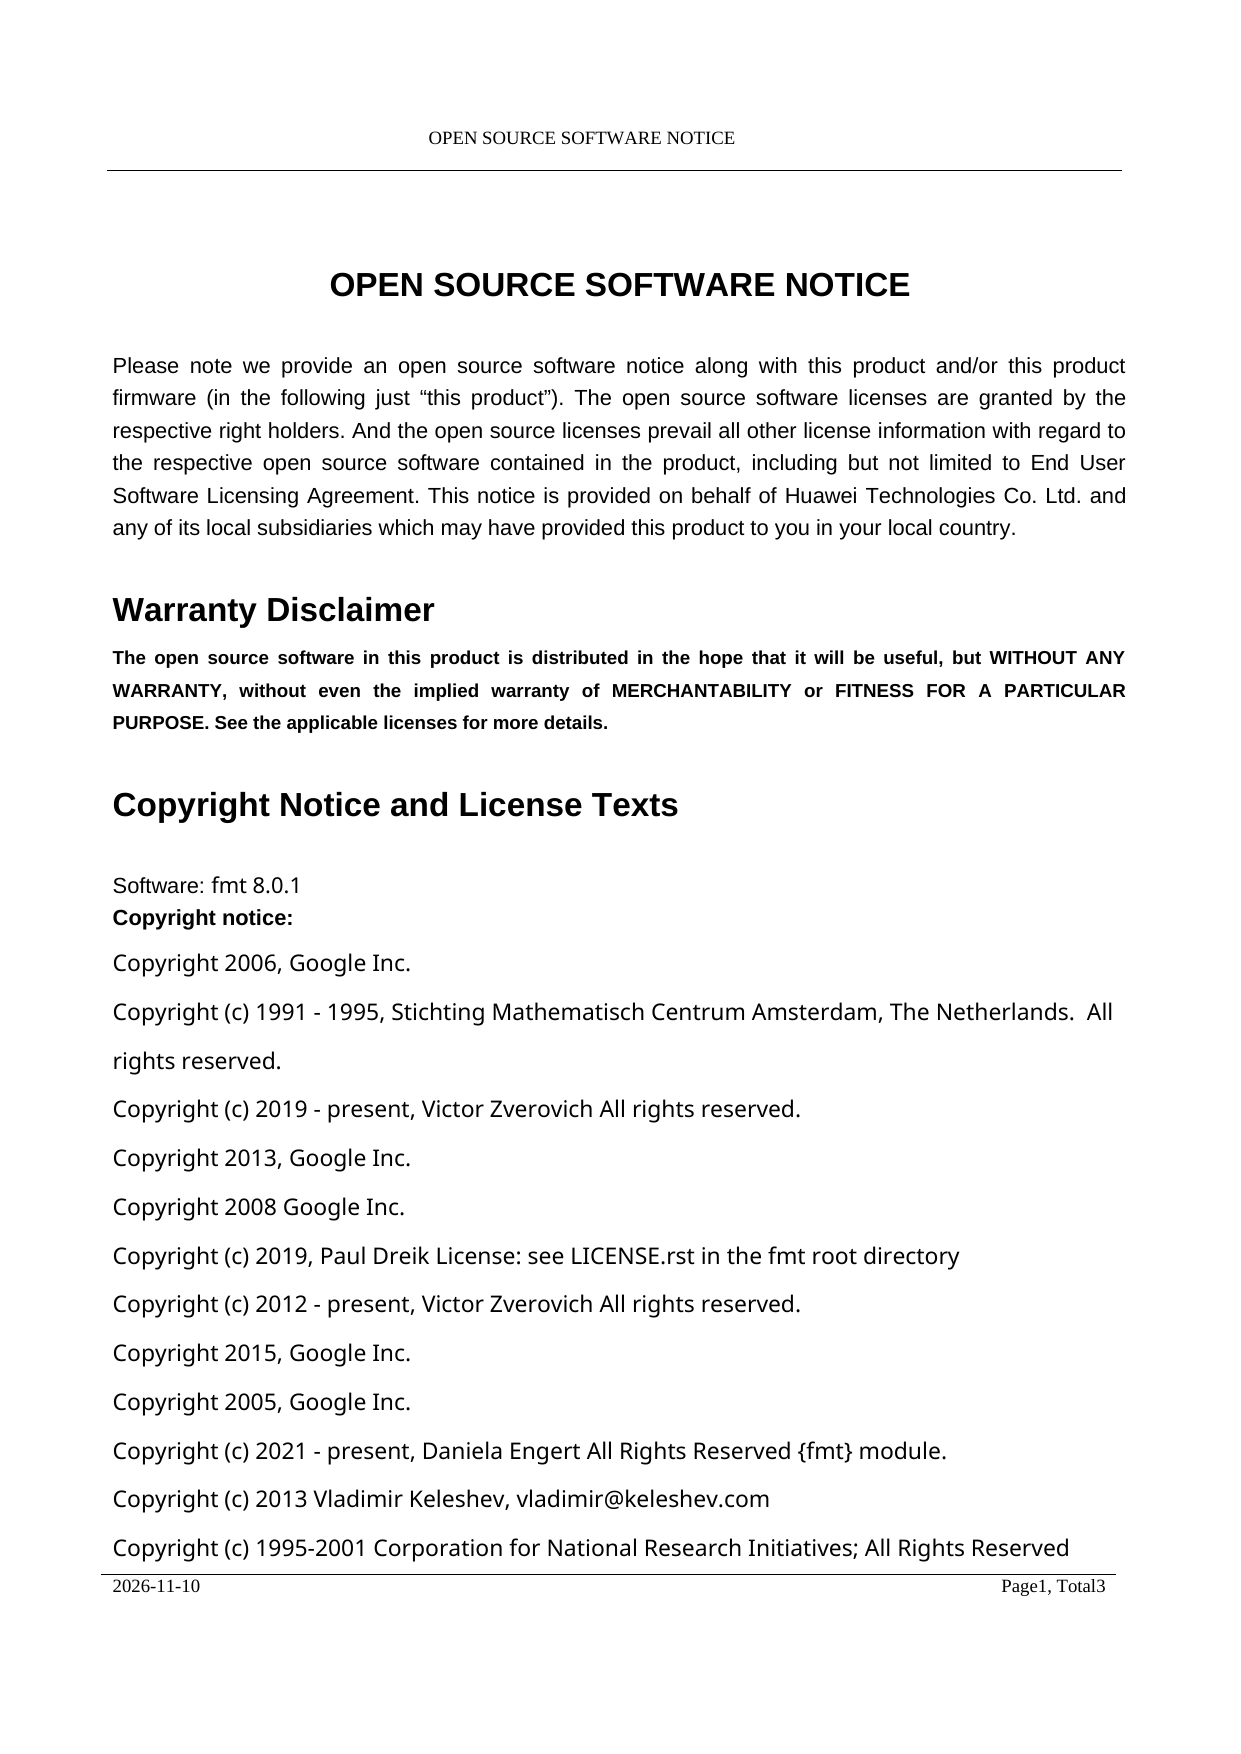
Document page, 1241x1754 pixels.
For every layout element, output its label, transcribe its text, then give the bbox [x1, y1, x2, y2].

text Software: fmt 8.0.1 [112, 869, 1128, 901]
text OPEN SOURCE SOFTWARE NOTICE [112, 251, 1128, 316]
text Copyright notice: [112, 901, 1128, 934]
text Please note we provide an open source software notice along with this product and/or this product firmware (in the following just “this product”). The open source software licenses are granted by the respective right holders. And the open source licenses prevail all other license information with regard to the respective open source software contained in the product, including but not limited to End User Software Licensing Agreement. This notice is provided on behalf of Huawei Technologies Co. Ltd. and any of its local subsidiaries which may have provided this product to you in your local country. [112, 349, 1128, 544]
text The open source software in this product is distributed in the hope that it will be useful, but WITHOUT ANY WARRANTY, without even the implied warranty of MERCHANTABILITY or FITNESS FOR A PARTICULAR PURPOSE. See the applicable licenses for more details. [112, 641, 1128, 739]
text Copyright Notice and License Texts [112, 771, 1128, 836]
text Warranty Disclaimer [112, 576, 1128, 641]
text Copyright 2006, Google Inc. Copyright (c) 1991 - 1995, Stichting Mathematisch Centrum Amsterdam, The Netherlands. All rights reserved. Copyright (c) 2019 - present, Victor Zverovich All rights reserved. Copyright 2013, Google Inc. Copyright 2008 Google Inc. Copyright (c) 2019, Paul Dreik License: see LICENSE.rst in the fmt root directory Copyright (c) 2012 - present, Victor Zverovich All rights reserved. Copyright 2015, Google Inc. Copyright 2005, Google Inc. Copyright (c) 2021 - present, Daniela Engert All Rights Reserved {fmt} module. Copyright (c) 2013 Vladimir Keleshev, vladimir@keleshev.com Copyright (c) 1995-2001 Corporation for National Research Initiatives; All Rights Reserved [112, 947, 1128, 1564]
